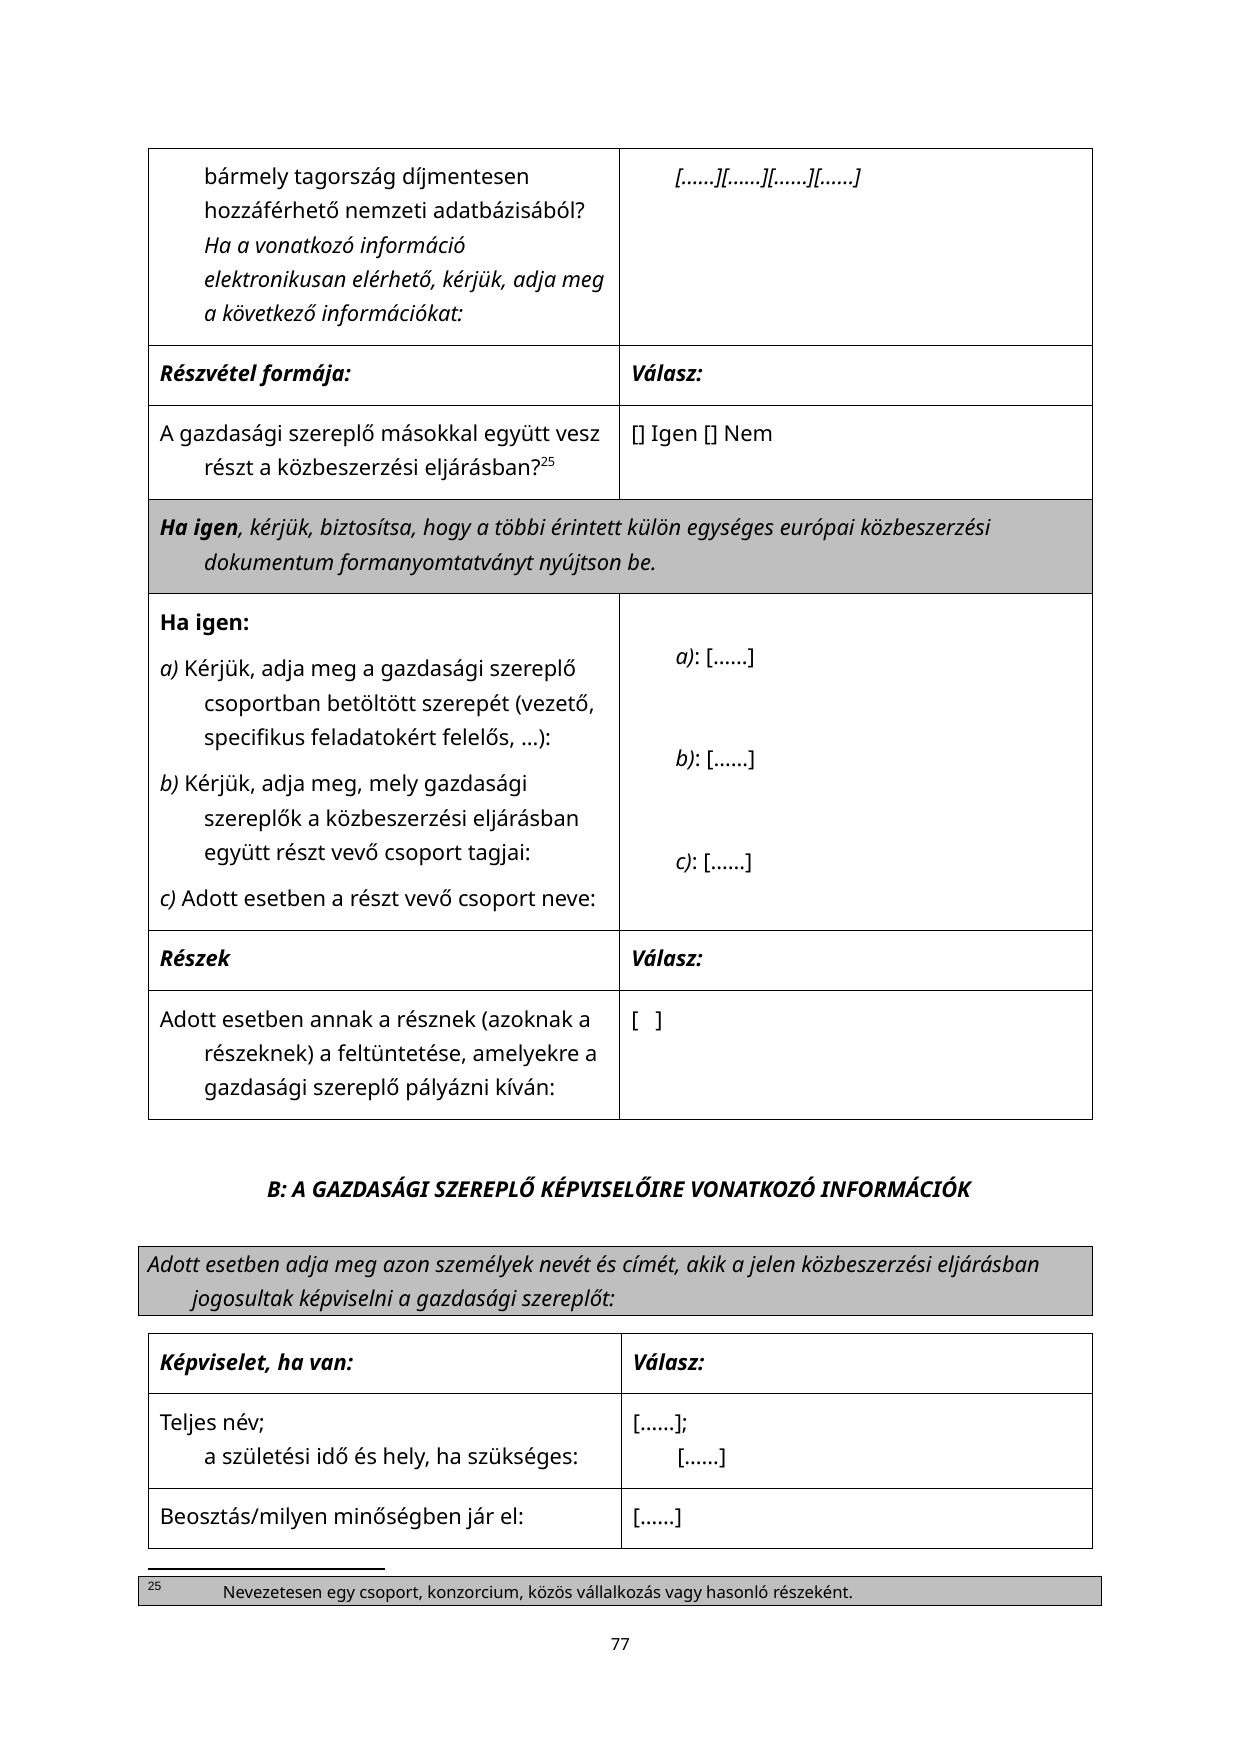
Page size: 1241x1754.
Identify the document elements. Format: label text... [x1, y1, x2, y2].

table_cell [……]; [……] [622, 1394, 1092, 1488]
table_cell Válasz: [620, 346, 1092, 404]
table_header Válasz: [622, 1334, 1092, 1393]
text B: A GAZDASÁGI SZEREPLŐ KÉPVISELŐIRE VONATKOZÓ INFORMÁCIÓK [148, 1174, 1092, 1204]
table_cell [ ] [620, 991, 1092, 1118]
table_cell Ha igen: a) Kérjük, adja meg a gazdasági szereplő csoportban betöltött szerepét (vezető, specifikus feladatokért felelős, ...): b) Kérjük, adja meg, mely gazdasági szereplők a közbeszerzési eljárásban együtt részt vevő csoport tagjai: c) Adott esetben a részt vevő csoport neve: [149, 594, 619, 930]
text Adott esetben adja meg azon személyek nevét és címét, akik a jelen közbeszerzési eljárásban jogosultak képviselni a gazdasági szereplőt: [139, 1247, 1092, 1315]
table_cell Teljes név; a születési idő és hely, ha szükséges: [149, 1394, 621, 1488]
table_cell [] Igen [] Nem [620, 406, 1092, 499]
table_header Képviselet, ha van: [149, 1334, 621, 1393]
table_cell Ha igen, kérjük, biztosítsa, hogy a többi érintett külön egységes európai közbeszerzési dokumentum formanyomtatványt nyújtson be. [149, 500, 1092, 593]
table_cell A gazdasági szereplő másokkal együtt vesz részt a közbeszerzési eljárásban? [149, 406, 619, 499]
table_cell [149, 149, 619, 344]
table_cell Részek [149, 931, 619, 990]
table_cell Beosztás/milyen minőségben jár el: [149, 1489, 621, 1548]
table_cell Adott esetben annak a résznek (azoknak a részeknek) a feltüntetése, amelyekre a gazdasági szereplő pályázni kíván: [149, 991, 619, 1118]
table_cell Válasz: [620, 931, 1092, 990]
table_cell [620, 149, 1092, 344]
table_cell a): [……] b): [……] c): [……] [620, 594, 1092, 930]
table_cell [……] [622, 1489, 1092, 1548]
table_cell Részvétel formája: [149, 346, 619, 404]
